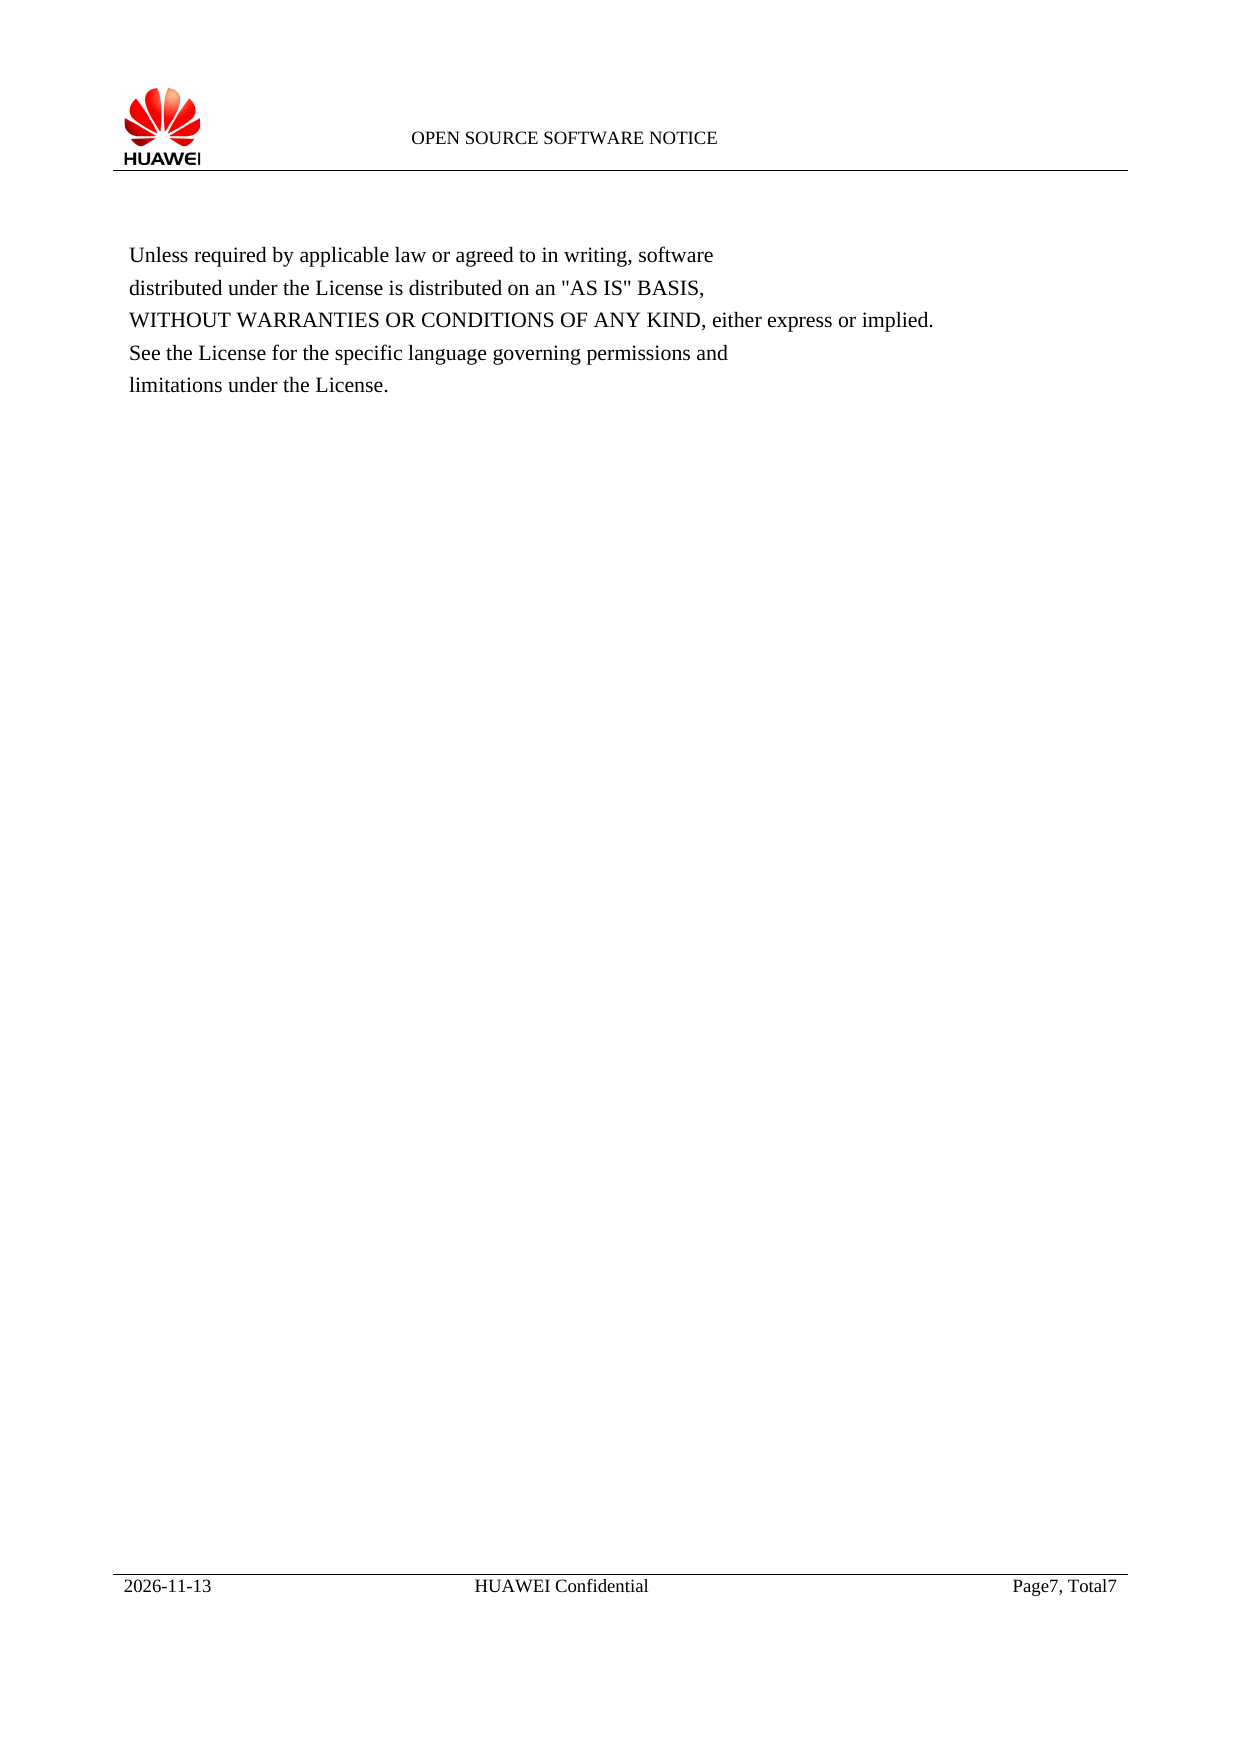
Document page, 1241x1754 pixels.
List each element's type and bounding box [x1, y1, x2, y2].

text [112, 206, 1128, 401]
picture [124, 88, 201, 165]
